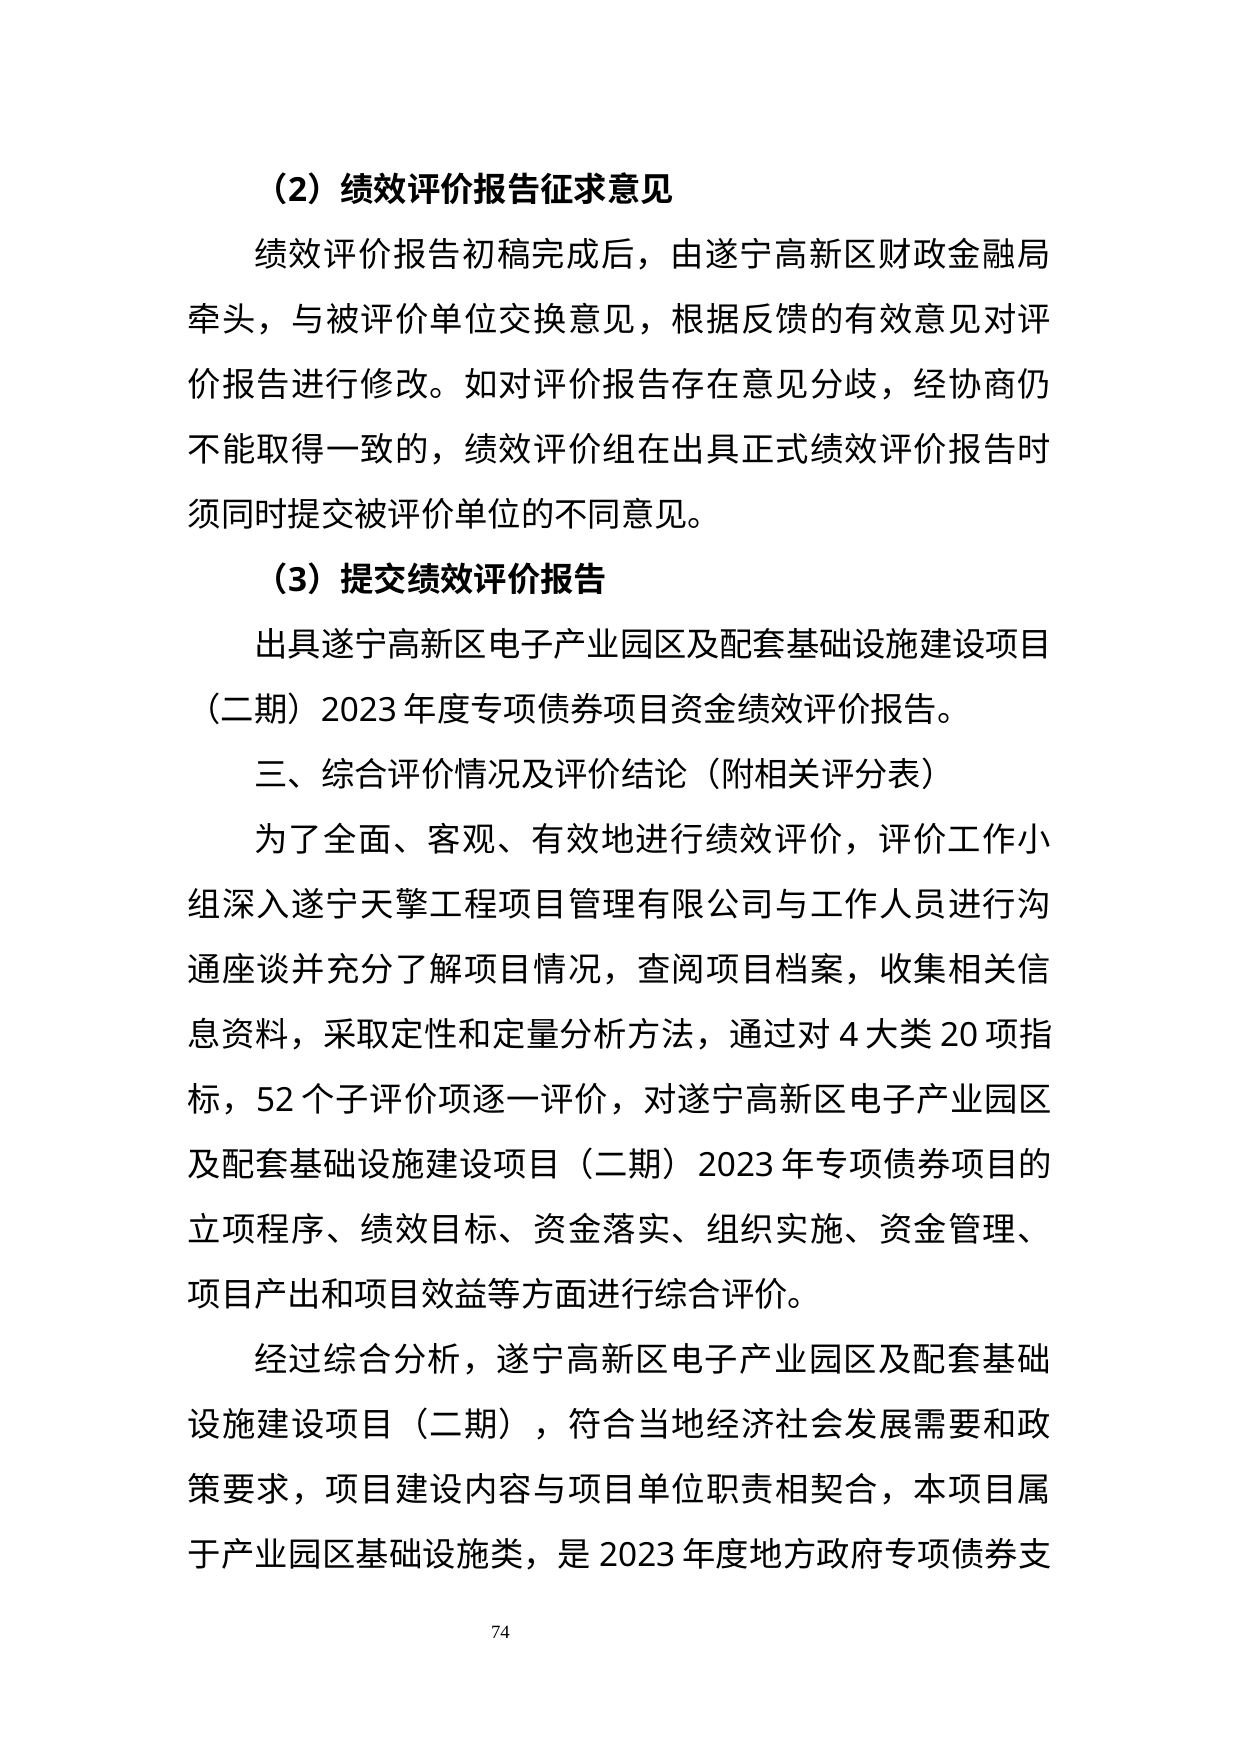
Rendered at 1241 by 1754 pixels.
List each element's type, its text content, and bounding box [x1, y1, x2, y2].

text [187, 1324, 1053, 1584]
subtitle （3）提交绩效评价报告 [187, 544, 1053, 609]
subtitle （2）绩效评价报告征求意见 [187, 154, 1053, 219]
text 绩效评价报告初稿完成后，由遂宁高新区财政金融局牵头，与被评价单位交换意见，根据反馈的有效意见对评价报告进行修改。如对评价报告存在意见分歧，经协商仍不能取得一致的，绩效评价组在出具正式绩效评价报告时须同时提交被评价单位的不同意见。 [187, 219, 1053, 544]
text 为了全面、客观、有效地进行绩效评价，评价工作小组深入遂宁天擎工程项目管理有限公司与工作人员进行沟通座谈并充分了解项目情况，查阅项目档案，收集相关信息资料，采取定性和定量分析方法，通过对4大类20项指标，52个子评价项逐一评价，对遂宁高新区电子产业园区及配套基础设施建设项目（二期）2023年专项债券项目的立项程序、绩效目标、资金落实、组织实施、资金管理、项目产出和项目效益等方面进行综合评价。 [187, 804, 1053, 1324]
subtitle 三、综合评价情况及评价结论（附相关评分表） [187, 739, 1053, 804]
text 出具遂宁高新区电子产业园区及配套基础设施建设项目（二期）2023年度专项债券项目资金绩效评价报告。 [187, 609, 1053, 739]
